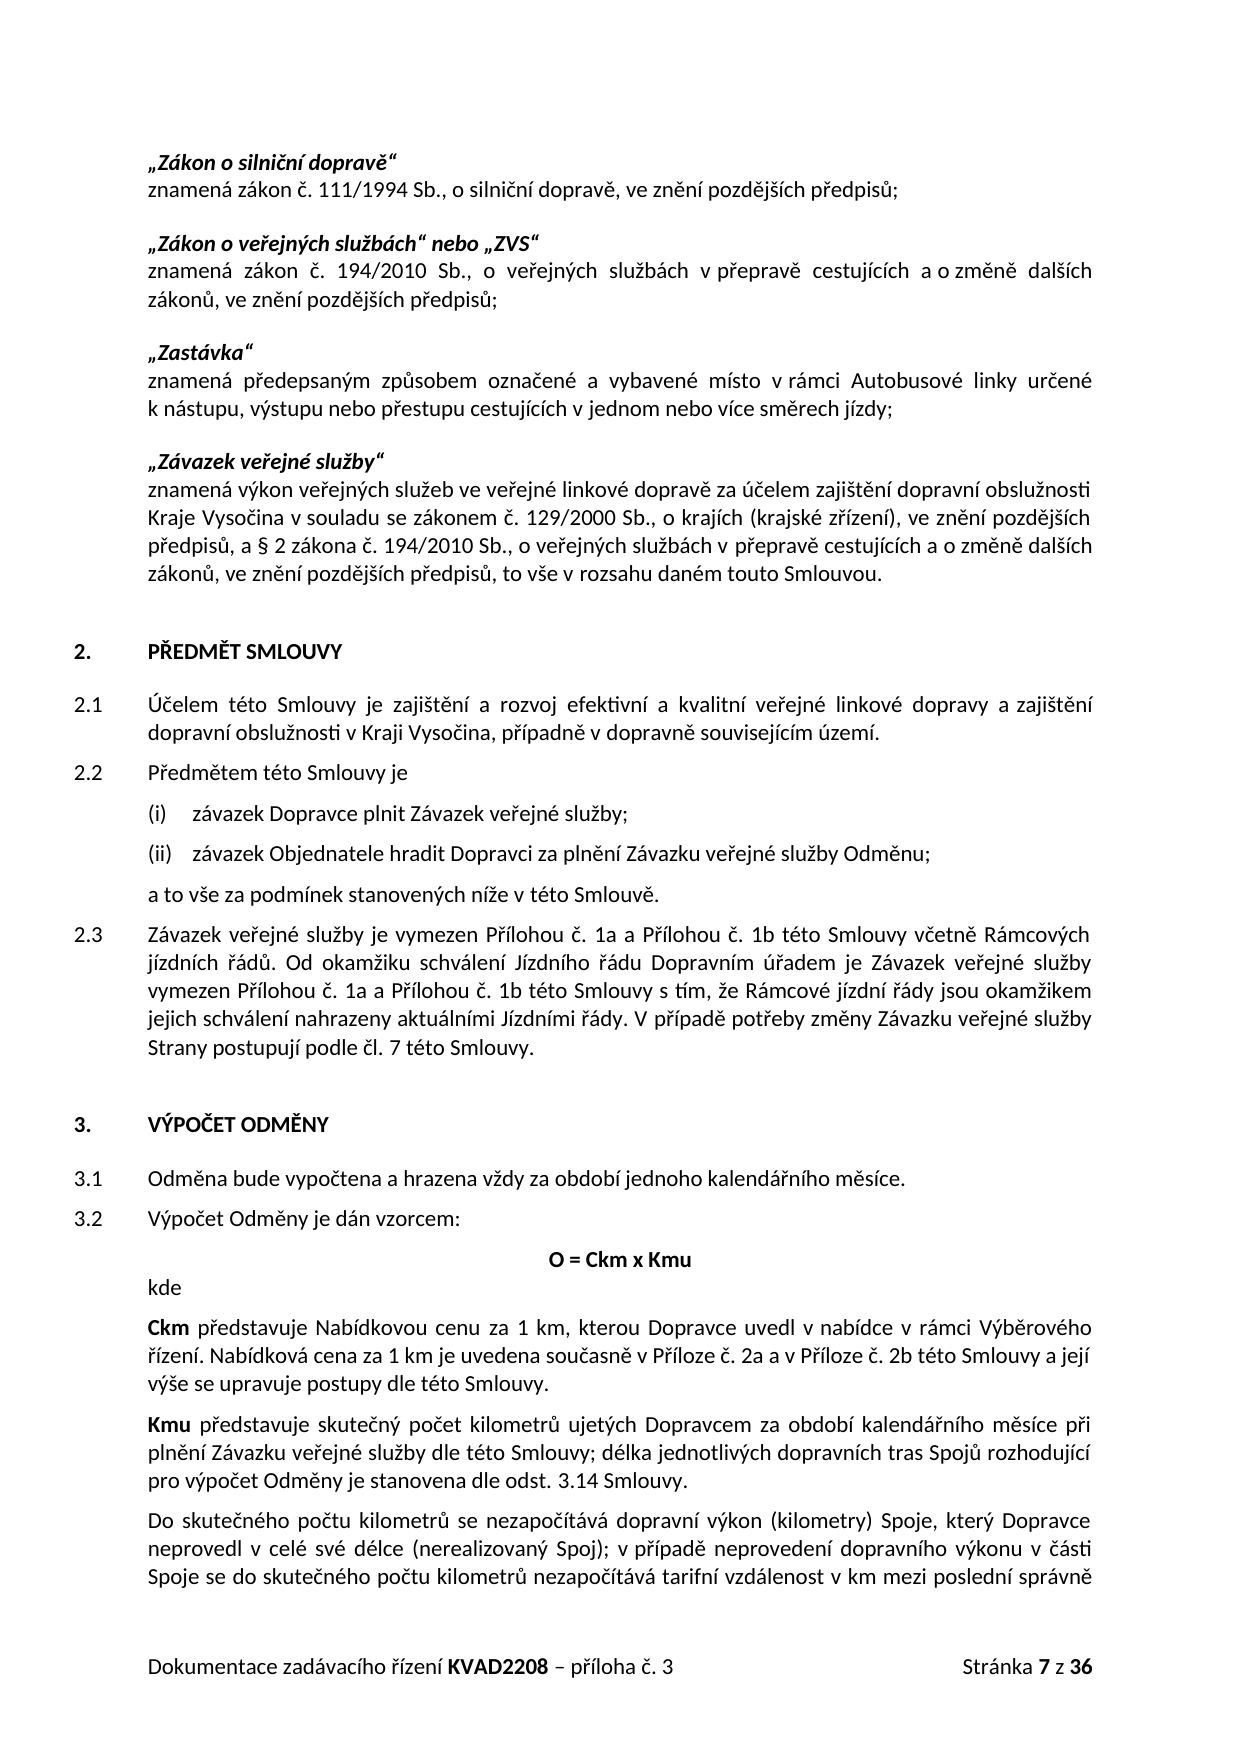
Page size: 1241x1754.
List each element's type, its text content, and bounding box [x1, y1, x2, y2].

text Ckm představuje Nabídkovou cenu za , kterou Dopravce uvedl v nabídce v rámci Výběrového řízení. Nabídková cena za 1 km je uvedena současně v Příloze č. 2a a v Příloze č. 2b této Smlouvy a její výše se upravuje postupy dle této Smlouvy. [148, 1313, 1093, 1397]
text „Zastávka“ [148, 338, 1093, 366]
text znamená výkon veřejných služeb ve veřejné linkové dopravě za účelem zajištění dopravní obslužnosti Kraje Vysočina v souladu se zákonem č. 129/2000 Sb., o krajích (krajské zřízení), ve znění pozdějších předpisů, a § 2 zákona č. 194/2010 Sb., o veřejných službách v přepravě cestujících a o změně dalších zákonů, ve znění pozdějších předpisů, to vše v rozsahu daném touto Smlouvou. [148, 475, 1093, 587]
text znamená předepsaným způsobem označené a vybavené místo v rámci Autobusové linky určené k nástupu, výstupu nebo přestupu cestujících v jednom nebo více směrech jízdy; [148, 366, 1093, 422]
text Výpočet Odměny je dán vzorcem: [74, 1204, 1093, 1232]
text Odměna bude vypočtena a hrazena vždy za období jednoho kalendářního měsíce. [74, 1164, 1093, 1192]
text Kmu představuje skutečný počet kilometrů ujetých Dopravcem za období kalendářního měsíce při plnění Závazku veřejné služby dle této Smlouvy; délka jednotlivých dopravních tras Spojů rozhodující pro výpočet Odměny je stanovena dle odst. 3.14 Smlouvy. [148, 1410, 1093, 1494]
text závazek Objednatele hradit Dopravci za plnění Závazku veřejné služby Odměnu; [148, 839, 1093, 867]
text Účelem této Smlouvy je zajištění a rozvoj efektivní a kvalitní veřejné linkové dopravy a zajištění dopravní obslužnosti v Kraji Vysočina, případně v dopravně souvisejícím území. [74, 690, 1093, 746]
text Závazek veřejné služby je vymezen Přílohou č. 1a a Přílohou č. 1b této Smlouvy včetně Rámcových jízdních řádů. Od okamžiku schválení Jízdního řádu Dopravním úřadem je Závazek veřejné služby vymezen Přílohou č. 1a a Přílohou č. 1b této Smlouvy s tím, že Rámcové jízdní řády jsou okamžikem jejich schválení nahrazeny aktuálními Jízdními řády. V případě potřeby změny Závazku veřejné služby Strany postupují podle čl. 7 této Smlouvy. [74, 921, 1093, 1061]
text Předmětem této Smlouvy je [74, 758, 1093, 786]
text znamená zákon č. 111/1994 Sb., o silniční dopravě, ve znění pozdějších předpisů; [148, 176, 1093, 204]
text kde [148, 1273, 1093, 1301]
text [148, 1506, 1093, 1590]
subtitle Výpočet Odměny [74, 1111, 1093, 1139]
text „Zákon o silniční dopravě“ [148, 148, 1093, 176]
subtitle Předmět smlouvy [74, 637, 1093, 665]
text závazek Dopravce plnit Závazek veřejné služby; [148, 799, 1093, 827]
text znamená zákon č. 194/2010 Sb., o veřejných službách v přepravě cestujících a o změně dalších zákonů, ve znění pozdějších předpisů; [148, 257, 1093, 313]
list a to vše za podmínek stanovených níže v této Smlouvě. [148, 880, 1093, 908]
text O = Ckm x Kmu [148, 1245, 1093, 1273]
text „Závazek veřejné služby“ [148, 447, 1093, 475]
text „Zákon o veřejných službách“ nebo „ZVS“ [148, 229, 1093, 257]
